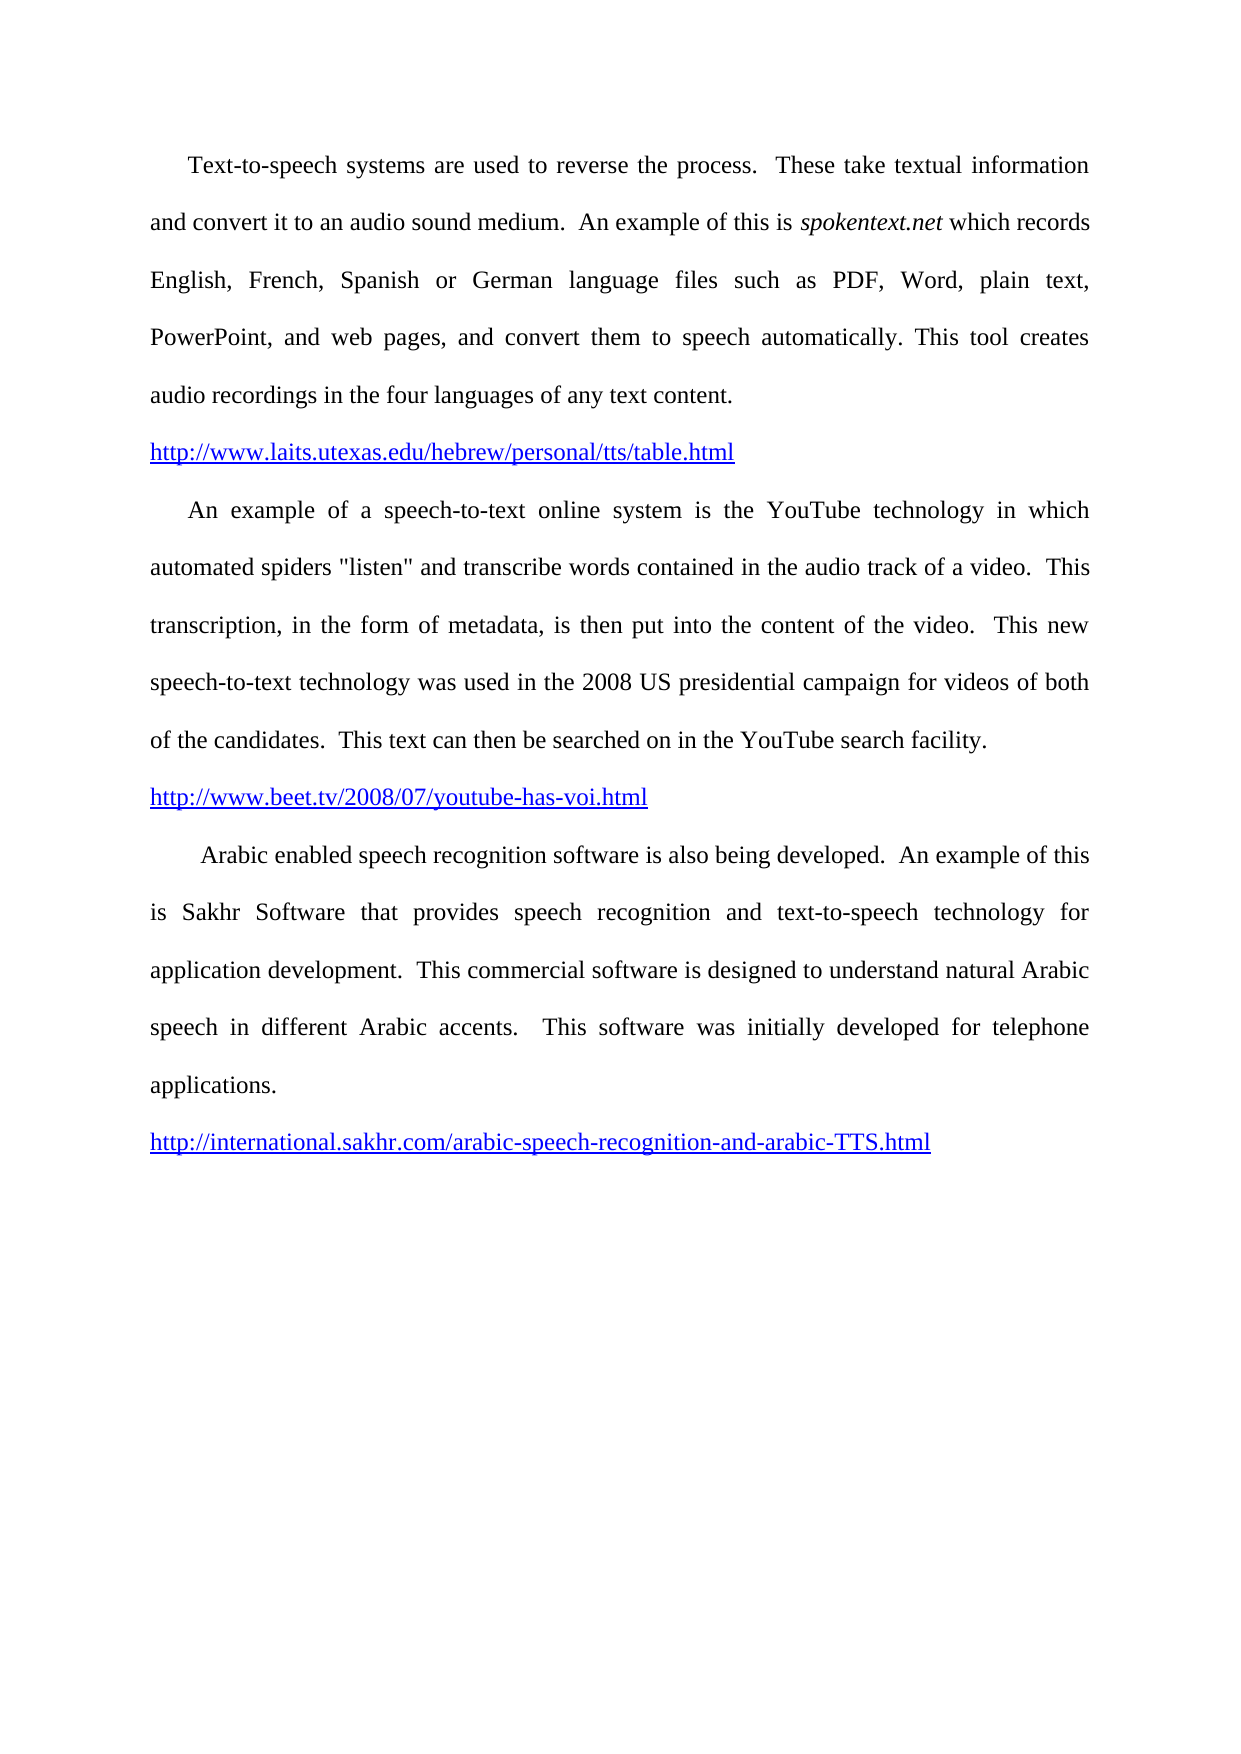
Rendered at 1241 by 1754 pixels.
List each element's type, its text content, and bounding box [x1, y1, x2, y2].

text An example of a speech-to-text online system is the YouTube technology in which automated spiders "listen" and transcribe words contained in the audio track of a video. This transcription, in the form of metadata, is then put into the content of the video. This new speech-to-text technology was used in the 2008 US presidential campaign for videos of both of the candidates. This text can then be searched on in the YouTube search facility. [150, 495, 1090, 754]
text http://international.sakhr.com/arabic-speech-recognition-and-arabic-TTS.html [150, 1127, 1090, 1156]
text Text-to-speech systems are used to reverse the process. These take textual information and convert it to an audio sound medium. An example of this is spokentext.net which records English, French, Spanish or German language files such as PDF, Word, plain text, PowerPoint, and web pages, and convert them to speech automatically. This tool creates audio recordings in the four languages of any text content. [150, 150, 1090, 409]
text Arabic enabled speech recognition software is also being developed. An example of this is Sakhr Software that provides speech recognition and text-to-speech technology for application development. This commercial software is designed to understand natural Arabic speech in different Arabic accents. This software was initially developed for telephone applications. [150, 840, 1090, 1099]
text http://www.laits.utexas.edu/hebrew/personal/tts/table.html [150, 437, 1090, 466]
text http://www.beet.tv/2008/07/youtube-has-voi.html [150, 782, 1090, 811]
